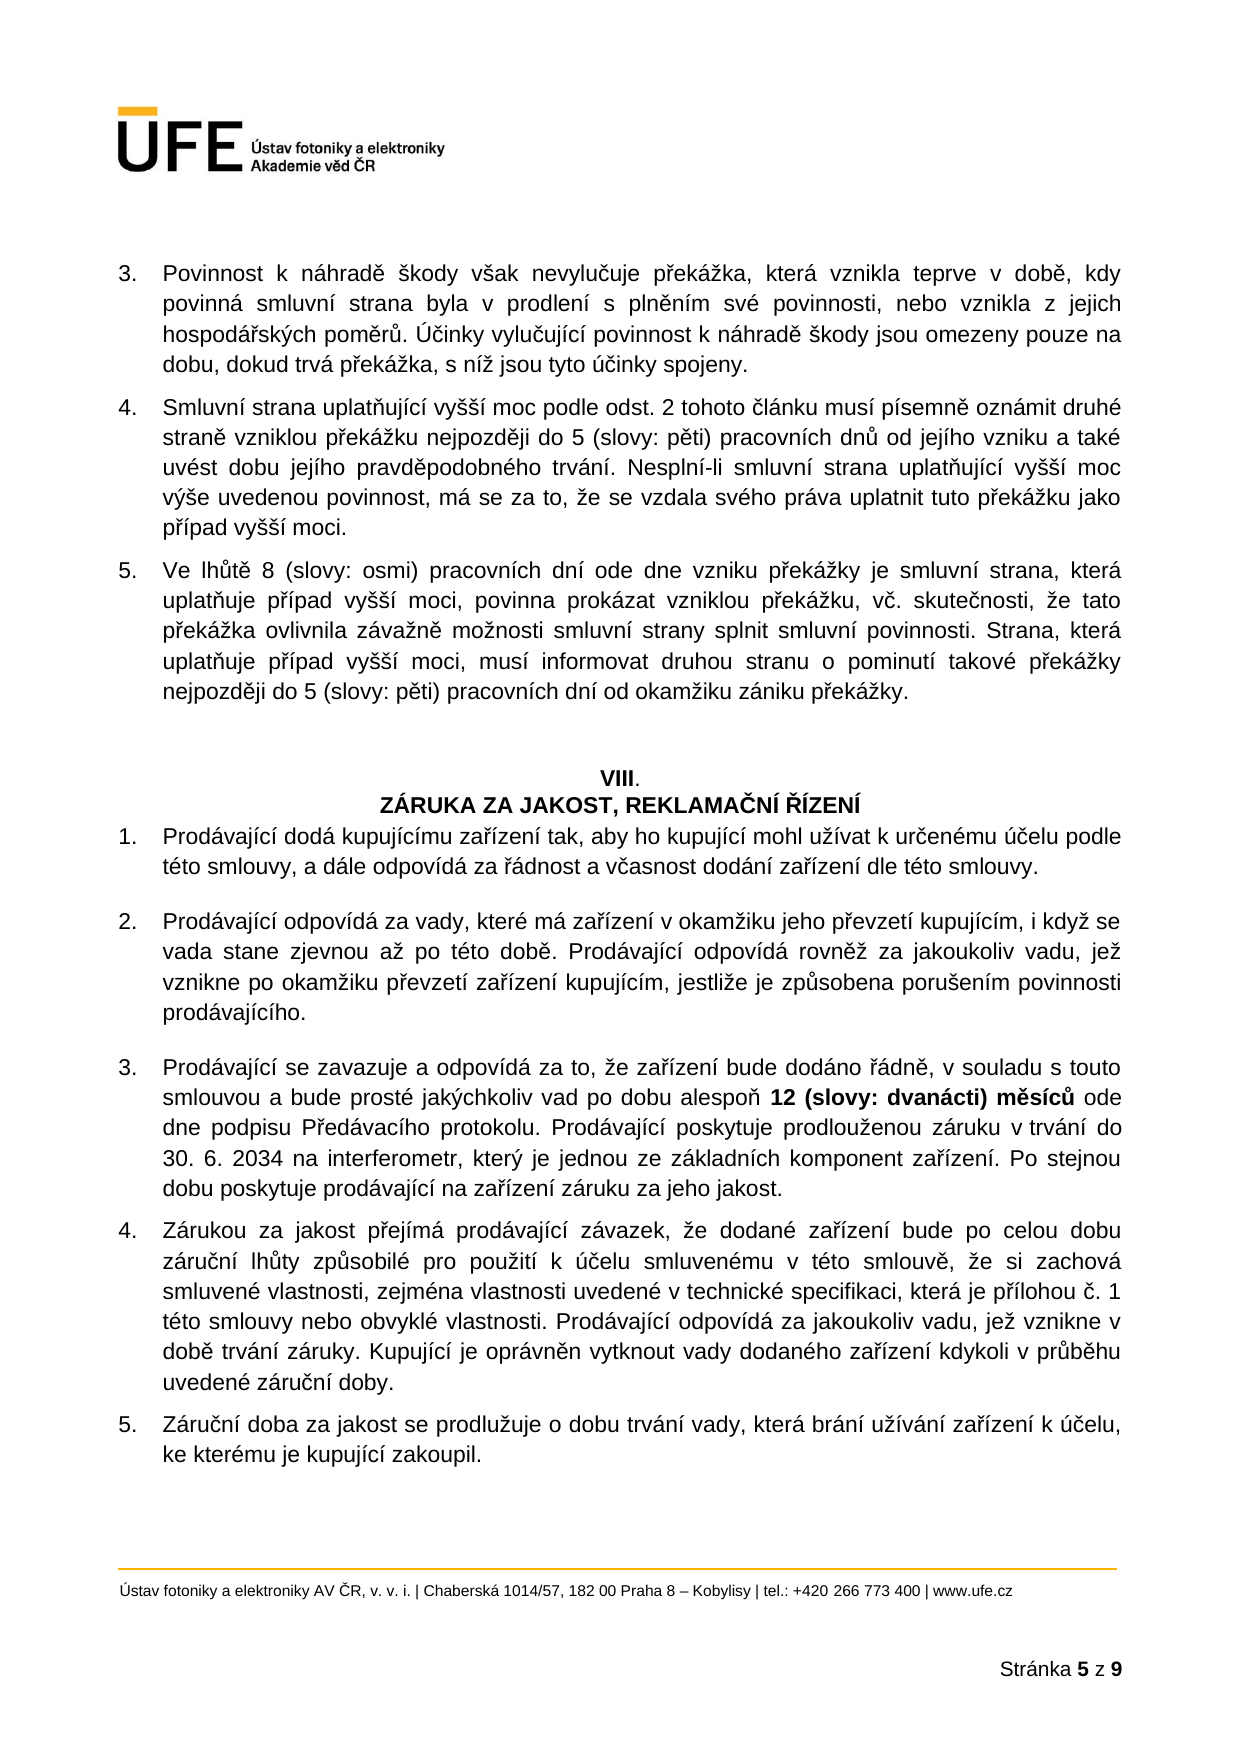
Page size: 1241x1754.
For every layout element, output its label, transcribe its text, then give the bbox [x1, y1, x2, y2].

list Prodávající odpovídá za vady, které má zařízení v okamžiku jeho převzetí kupujícím, i když se vada stane zjevnou až po této době. Prodávající odpovídá rovněž za jakoukoliv vadu, jež vznikne po okamžiku převzetí zařízení kupujícím, jestliže je způsobena porušením povinnosti prodávajícího. [118, 908, 1122, 1025]
list Zárukou za jakost přejímá prodávající závazek, že dodané zařízení bude po celou dobu záruční lhůty způsobilé pro použití k účelu smluvenému v této smlouvě, že si zachová smluvené vlastnosti, zejména vlastnosti uvedené v technické specifikaci, která je přílohou č. 1 této smlouvy nebo obvyklé vlastnosti. Prodávající odpovídá za jakoukoliv vadu, jež vznikne v době trvání záruky. Kupující je oprávněn vytknout vady dodaného zařízení kdykoli v průběhu uvedené záruční doby. [118, 1217, 1122, 1395]
list Smluvní strana uplatňující vyšší moc podle odst. 2 tohoto článku musí písemně oznámit druhé straně vzniklou překážku nejpozději do 5 (slovy: pěti) pracovních dnů od jejího vzniku a také uvést dobu jejího pravděpodobného trvání. Nesplní-li smluvní strana uplatňující vyšší moc výše uvedenou povinnost, má se za to, že se vzdala svého práva uplatnit tuto překážku jako případ vyšší moci. [118, 393, 1122, 541]
list Povinnost k náhradě škody však nevylučuje překážka, která vznikla teprve v době, kdy povinná smluvní strana byla v prodlení s plněním své povinnosti, nebo vznikla z jejich hospodářských poměrů. Účinky vylučující povinnost k náhradě škody jsou omezeny pouze na dobu, dokud trvá překážka, s níž jsou tyto účinky spojeny. [118, 261, 1122, 377]
text VIII. [118, 765, 1122, 791]
list Prodávající se zavazuje a odpovídá za to, že zařízení bude dodáno řádně, v souladu s touto smlouvou a bude prosté jakýchkoliv vad po dobu alespoň 12 (slovy: dvanácti) měsíců ode dne podpisu Předávacího protokolu. Prodávající poskytuje prodlouženou záruku v trvání do 30. 6. 2034 na interferometr, který je jednou ze základních komponent zařízení. Po stejnou dobu poskytuje prodávající na zařízení záruku za jeho jakost. [118, 1054, 1122, 1201]
list Záruční doba za jakost se prodlužuje o dobu trvání vady, která brání užívání zařízení k účelu, ke kterému je kupující zakoupil. [118, 1411, 1122, 1468]
list Prodávající dodá kupujícímu zařízení tak, aby ho kupující mohl užívat k určenému účelu podle této smlouvy, a dále odpovídá za řádnost a včasnost dodání zařízení dle této smlouvy. [118, 823, 1122, 879]
text ZÁRUKA ZA JAKOST, REKLAMAČNÍ ŘÍZENÍ [118, 792, 1122, 819]
list Ve lhůtě 8 (slovy: osmi) pracovních dní ode dne vzniku překážky je smluvní strana, která uplatňuje případ vyšší moci, povinna prokázat vzniklou překážku, vč. skutečnosti, že tato překážka ovlivnila závažně možnosti smluvní strany splnit smluvní povinnosti. Strana, která uplatňuje případ vyšší moci, musí informovat druhou stranu o pominutí takové překážky nejpozději do 5 (slovy: pěti) pracovních dní od okamžiku zániku překážky. [118, 557, 1122, 704]
picture [0, 17, 1241, 261]
